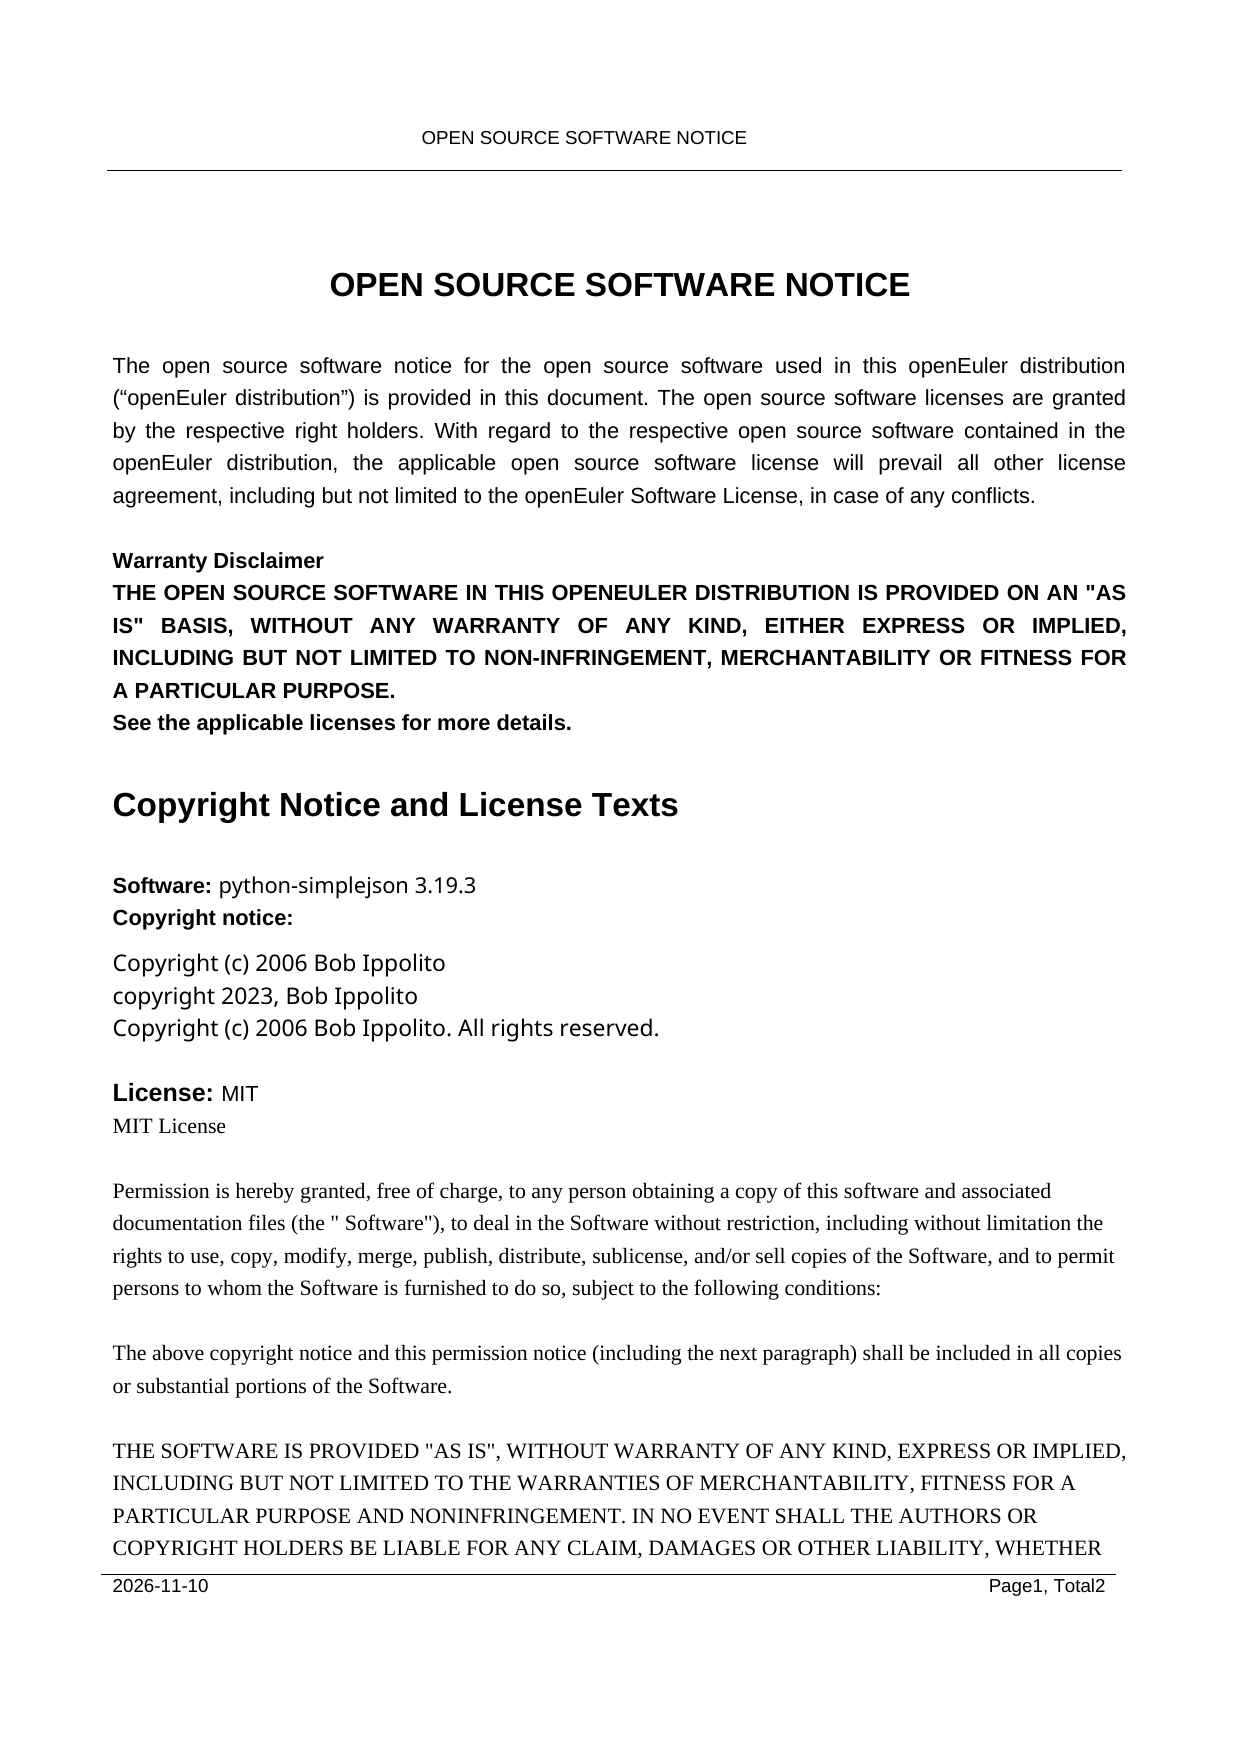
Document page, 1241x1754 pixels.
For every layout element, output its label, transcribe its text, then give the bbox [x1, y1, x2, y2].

text The open source software notice for the open source software used in this openEuler distribution (“openEuler distribution”) is provided in this document. The open source software licenses are granted by the respective right holders. With regard to the respective open source software contained in the openEuler distribution, the applicable open source software license will prevail all other license agreement, including but not limited to the openEuler Software License, in case of any conflicts. [112, 349, 1128, 511]
text Copyright (c) 2006 Bob Ippolito copyright 2023, Bob Ippolito Copyright (c) 2006 Bob Ippolito. All rights reserved. [112, 947, 1128, 1077]
text OPEN SOURCE SOFTWARE NOTICE [112, 251, 1128, 316]
text License: MIT [112, 1077, 1128, 1109]
text Warranty Disclaimer [112, 544, 1128, 576]
text Copyright Notice and License Texts [112, 771, 1128, 836]
text THE OPEN SOURCE SOFTWARE IN THIS OPENEULER DISTRIBUTION IS PROVIDED ON AN "AS IS" BASIS, WITHOUT ANY WARRANTY OF ANY KIND, EITHER EXPRESS OR IMPLIED, INCLUDING BUT NOT LIMITED TO NON-INFRINGEMENT, MERCHANTABILITY OR FITNESS FOR A PARTICULAR PURPOSE. See the applicable licenses for more details. [112, 576, 1128, 739]
text Copyright notice: [112, 901, 1128, 934]
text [112, 1109, 1128, 1564]
title Software: python-simplejson 3.19.3 [112, 869, 1128, 901]
